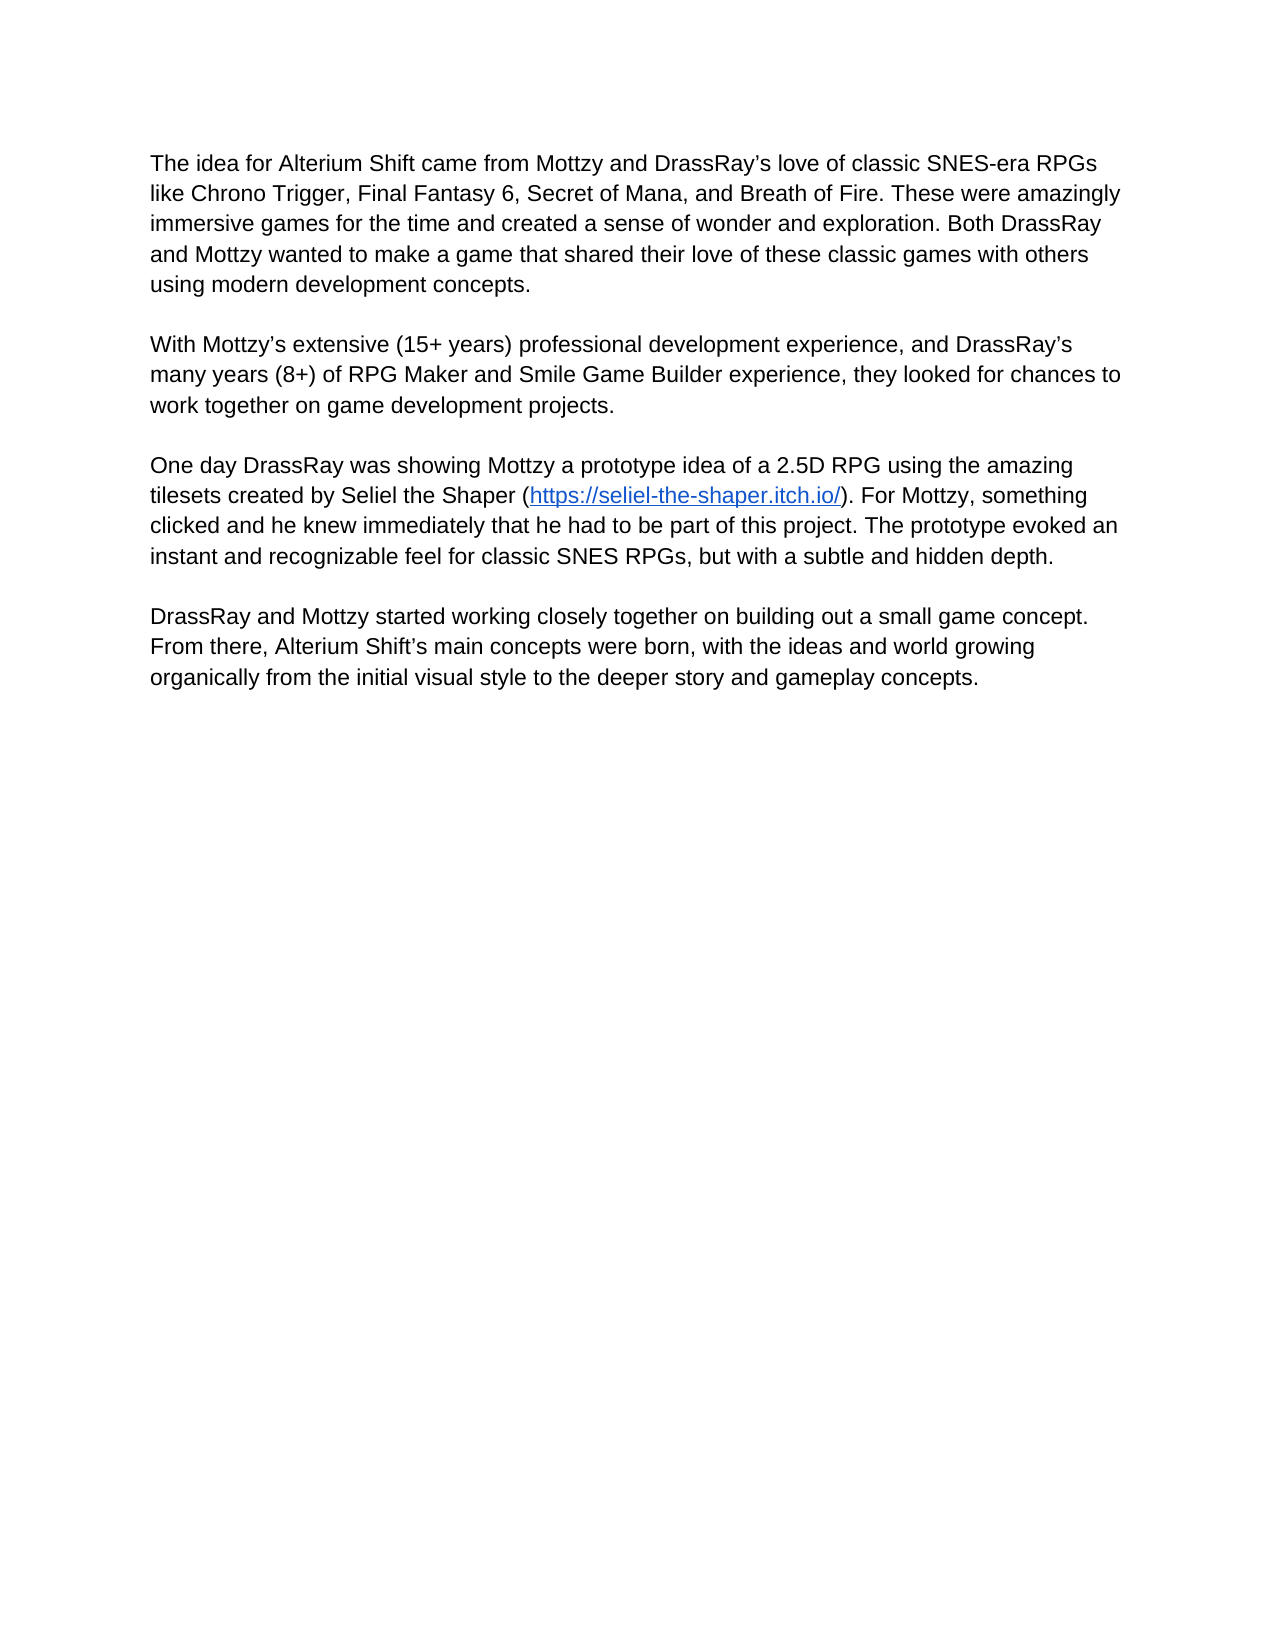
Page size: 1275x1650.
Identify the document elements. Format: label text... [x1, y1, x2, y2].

text The idea for Alterium Shift came from Mottzy and DrassRay’s love of classic SNES-era RPGs like Chrono Trigger, Final Fantasy 6, Secret of Mana, and Breath of Fire. These were amazingly immersive games for the time and created a sense of wonder and exploration. Both DrassRay and Mottzy wanted to make a game that shared their love of these classic games with others using modern development concepts. [150, 150, 1125, 297]
text One day DrassRay was showing Mottzy a prototype idea of a 2.5D RPG using the amazing tilesets created by Seliel the Shaper (https://seliel-the-shaper.itch.io/). For Mottzy, something clicked and he knew immediately that he had to be part of this project. The prototype evoked an instant and recognizable feel for classic SNES RPGs, but with a subtle and hidden depth. [150, 452, 1125, 569]
text With Mottzy’s extensive (15+ years) professional development experience, and DrassRay’s many years (8+) of RPG Maker and Smile Game Builder experience, they looked for chances to work together on game development projects. [150, 331, 1125, 418]
text DrassRay and Mottzy started working closely together on building out a small game concept. From there, Alterium Shift’s main concepts were born, with the ideas and world growing organically from the initial visual style to the deeper story and gameplay concepts. [150, 603, 1125, 690]
